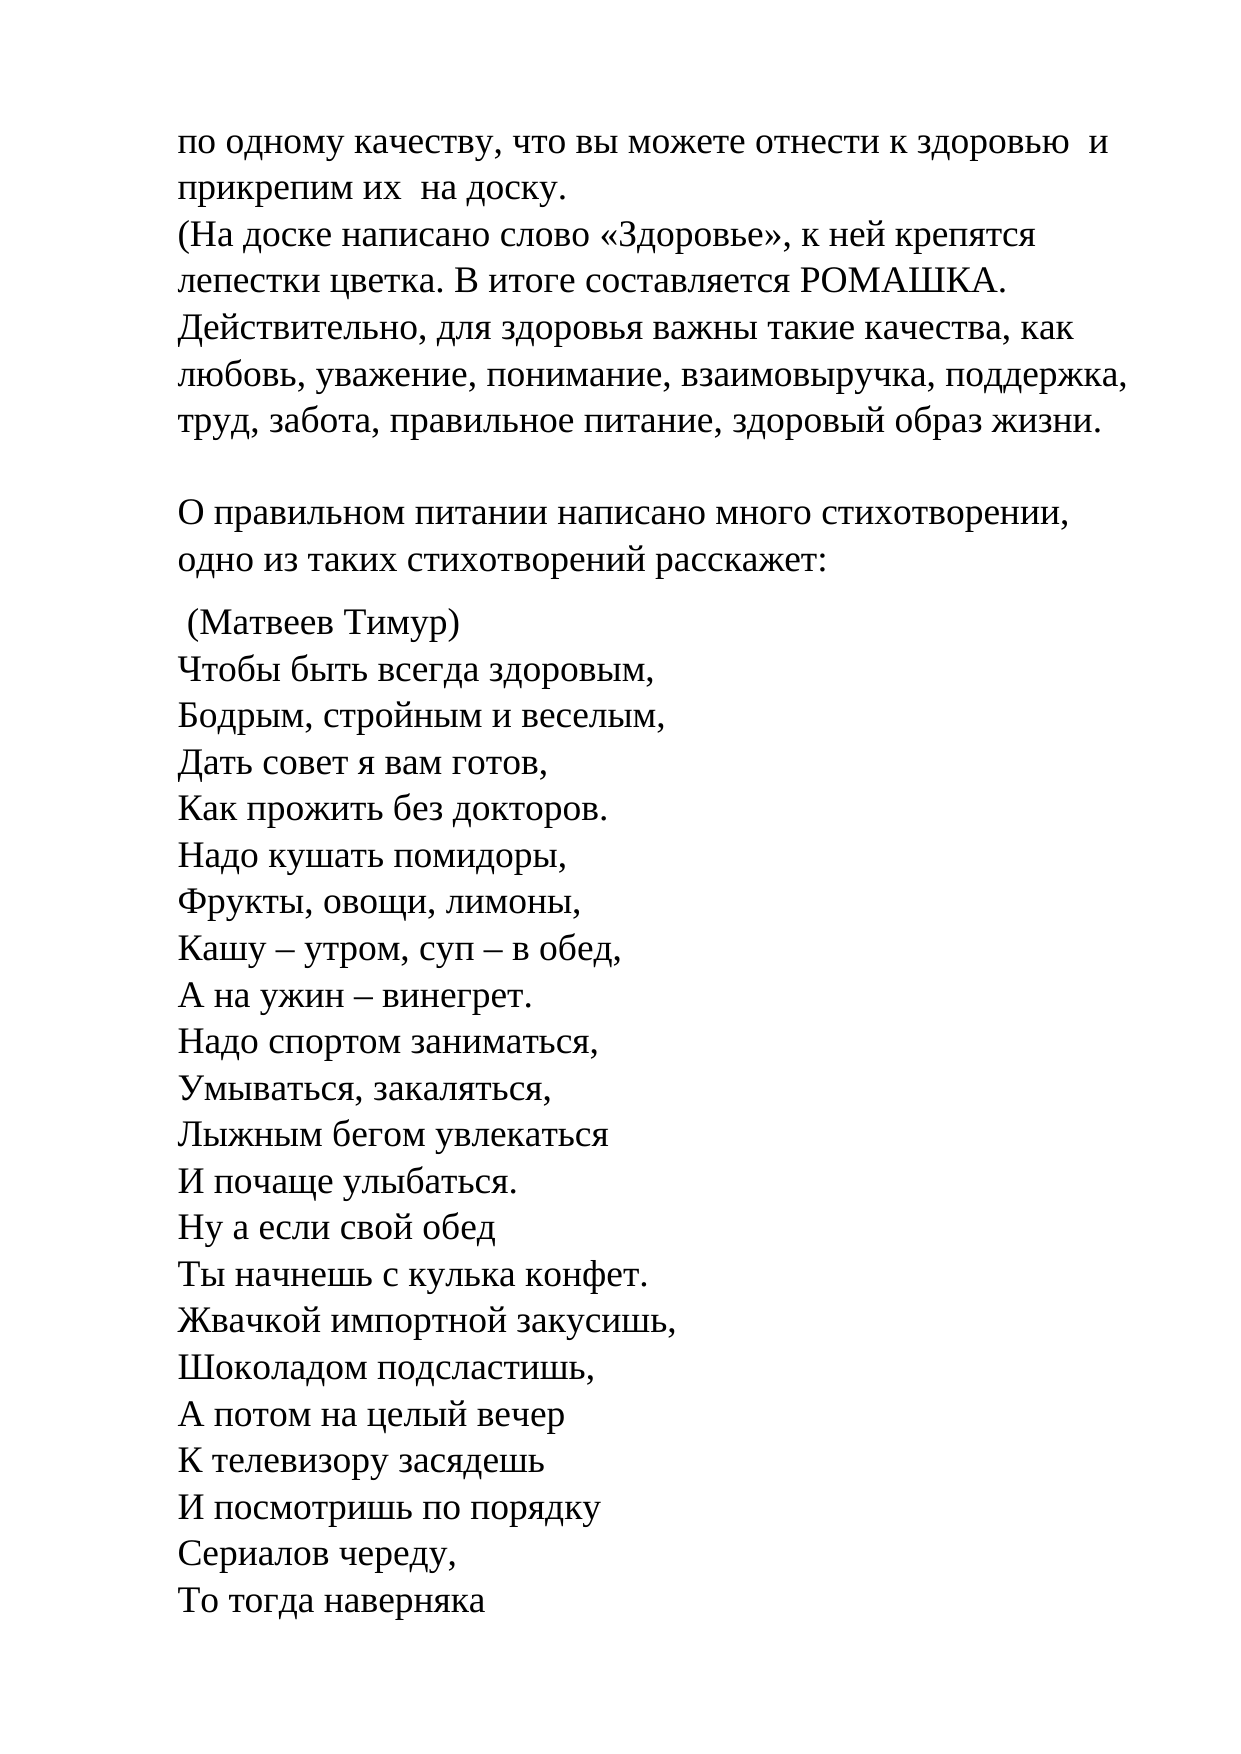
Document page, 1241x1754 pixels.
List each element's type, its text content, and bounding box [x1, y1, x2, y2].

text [177, 118, 1152, 471]
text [177, 599, 1152, 1620]
text О правильном питании написано много стихотворении, одно из таких стихотворений расскажет: [177, 490, 1152, 579]
